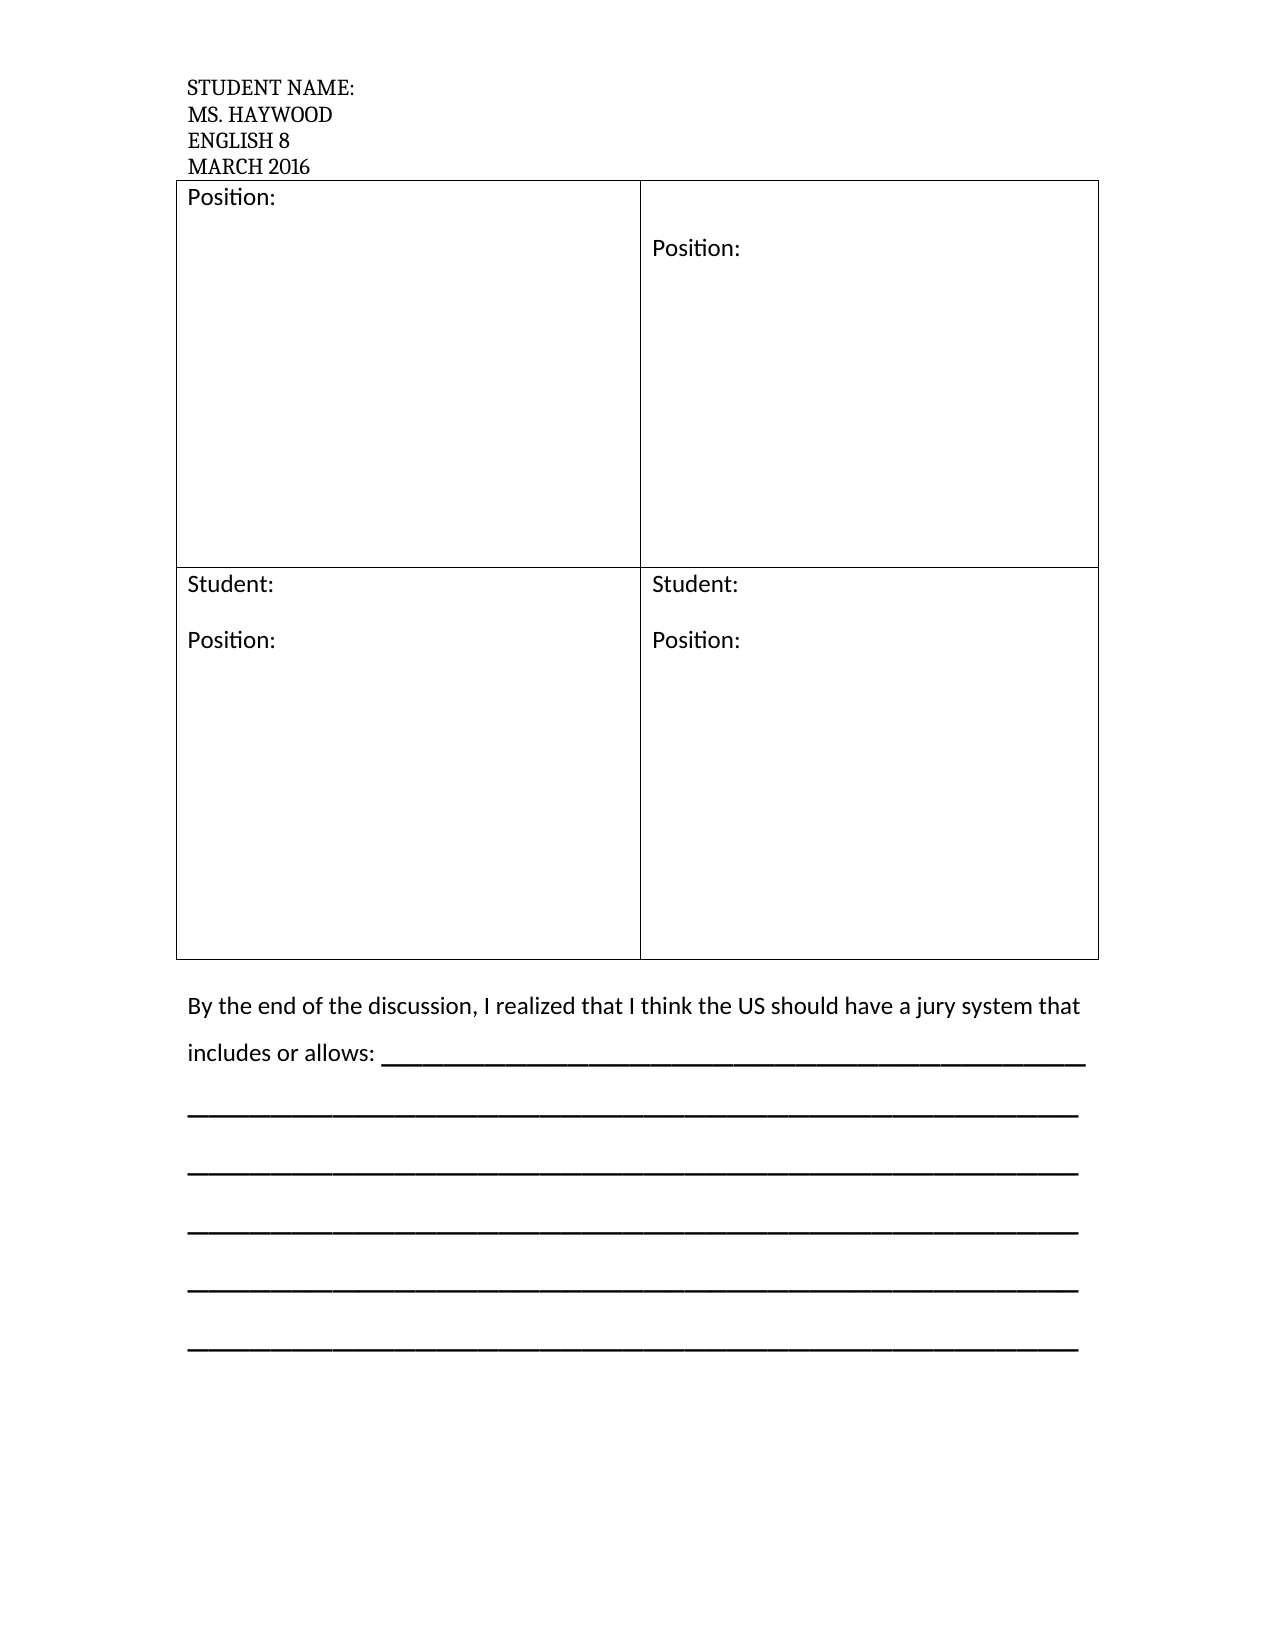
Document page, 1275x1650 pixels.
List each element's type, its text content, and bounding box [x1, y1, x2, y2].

text By the end of the discussion, I realized that I think the US should have a jury system that includes or allows: __________________________________ [187, 991, 1087, 1072]
table_cell Student: Position: [641, 181, 1098, 567]
table_cell Student: Position: [177, 181, 640, 567]
table_cell Student: Position: [641, 568, 1098, 959]
table_cell Student: Position: [177, 568, 640, 959]
text _______________________________________________________________________________________________________________________________________________________________________________________________________________________ [187, 1072, 1087, 1356]
